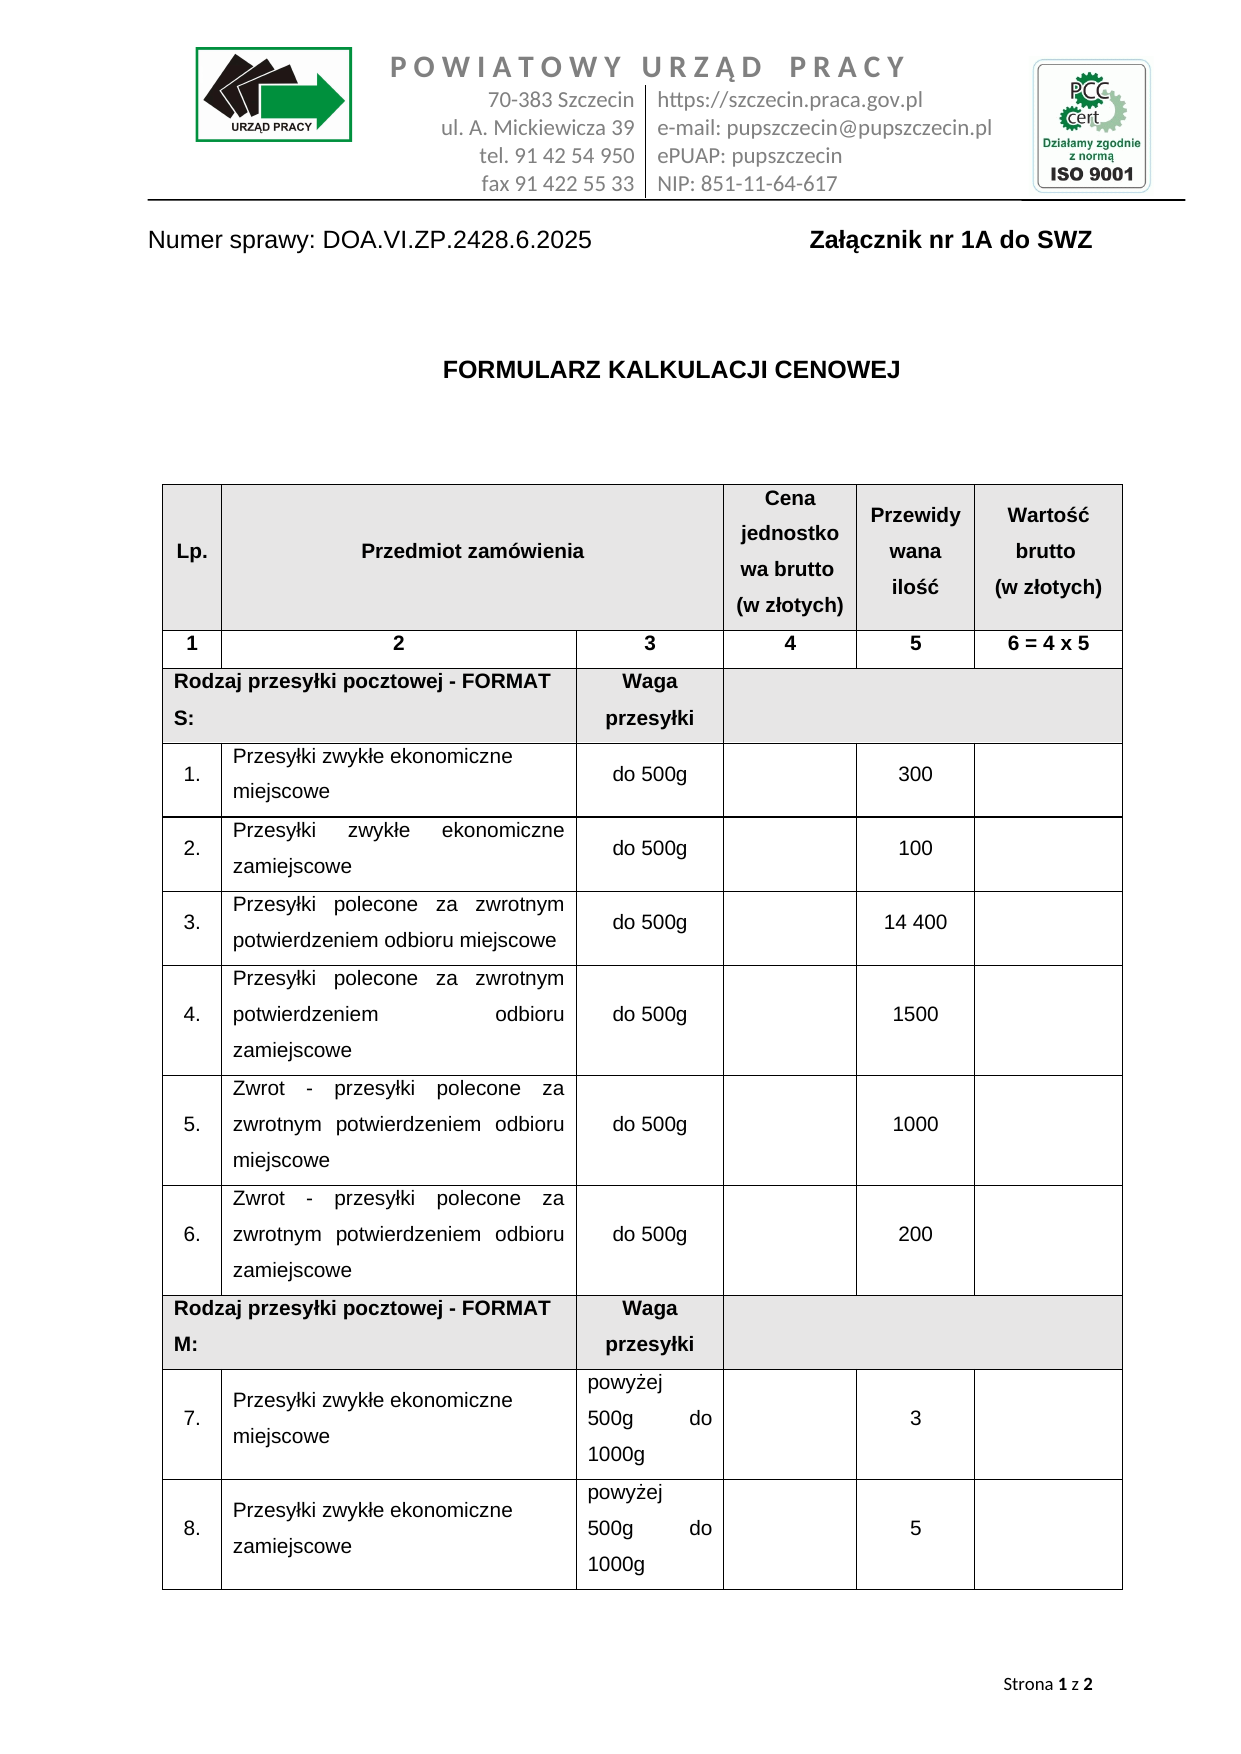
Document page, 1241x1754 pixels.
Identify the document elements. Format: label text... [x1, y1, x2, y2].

table_cell do 500g [577, 744, 723, 816]
table_cell [724, 1076, 856, 1184]
table_cell 1000 [857, 1076, 974, 1184]
table_cell [975, 1076, 1122, 1184]
table_cell 7. [163, 1370, 221, 1479]
table_cell 3 [577, 631, 723, 668]
table_cell Przesyłki zwykłe ekonomiczne zamiejscowe [222, 818, 576, 891]
table_cell do 500g [577, 892, 723, 964]
table_cell Rodzaj przesyłki pocztowej - FORMAT S: [163, 669, 576, 742]
table_header Przedmiot zamówienia [222, 485, 723, 630]
table_cell [724, 669, 1122, 742]
table_cell 2. [163, 818, 221, 891]
table_cell Przesyłki zwykłe ekonomiczne zamiejscowe [222, 1480, 576, 1589]
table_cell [577, 1480, 723, 1589]
table_cell 100 [857, 818, 974, 891]
table_cell [975, 1186, 1122, 1294]
table_cell Przesyłki zwykłe ekonomiczne miejscowe [222, 1370, 576, 1479]
table_header Wartość brutto (w złotych) [975, 485, 1122, 630]
table_cell [724, 966, 856, 1074]
table_cell 8. [163, 1480, 221, 1589]
text Numer sprawy: DOA.VI.ZP.2428.6.2025 Załącznik nr 1A do SWZ [148, 226, 1092, 254]
picture [1028, 56, 1154, 196]
table_cell Zwrot - przesyłki polecone za zwrotnym potwierdzeniem odbioru miejscowe [222, 1076, 576, 1184]
table_cell [724, 1370, 856, 1479]
table_cell do 500g [577, 966, 723, 1074]
table_cell [724, 1296, 1122, 1369]
table_cell Waga przesyłki [577, 1296, 723, 1369]
table_cell 2 [222, 631, 576, 668]
table_cell [975, 1480, 1122, 1589]
table_cell 1 [163, 631, 221, 668]
table_cell 6. [163, 1186, 221, 1294]
table_cell [975, 966, 1122, 1074]
table_cell [724, 818, 856, 891]
table_cell 6 = 4 x 5 [975, 631, 1122, 668]
table_cell 3. [163, 892, 221, 964]
table_cell 3 [857, 1370, 974, 1479]
table_cell Waga przesyłki [577, 669, 723, 742]
table_header Lp. [163, 485, 221, 630]
table_header Cena jednostkowa brutto (w złotych) [724, 485, 856, 630]
table_cell do 500g [577, 1186, 723, 1294]
table_header Przewidywana ilość [857, 485, 974, 630]
table_cell 5. [163, 1076, 221, 1184]
table_cell Zwrot - przesyłki polecone za zwrotnym potwierdzeniem odbioru zamiejscowe [222, 1186, 576, 1294]
table_cell 1500 [857, 966, 974, 1074]
table_cell [975, 744, 1122, 816]
table_cell do 500g [577, 818, 723, 891]
table_cell [975, 1370, 1122, 1479]
table_cell powyżej 500g do 1000g [577, 1370, 723, 1479]
table_cell [724, 892, 856, 964]
table_cell Przesyłki zwykłe ekonomiczne miejscowe [222, 744, 576, 816]
table_cell [975, 892, 1122, 964]
table_cell 300 [857, 744, 974, 816]
table_cell 4. [163, 966, 221, 1074]
table_cell Rodzaj przesyłki pocztowej - FORMAT M: [163, 1296, 576, 1369]
table_cell [724, 744, 856, 816]
table_cell [724, 1480, 856, 1589]
table_cell do 500g [577, 1076, 723, 1184]
picture [195, 47, 353, 142]
table_cell 5 [857, 1480, 974, 1589]
table_cell 200 [857, 1186, 974, 1294]
table_cell 1. [163, 744, 221, 816]
table_cell 5 [857, 631, 974, 668]
table_cell Przesyłki polecone za zwrotnym potwierdzeniem odbioru zamiejscowe [222, 966, 576, 1074]
text FORMULARZ KALKULACJI CENOWEJ [222, 355, 1092, 384]
table_cell 14 400 [857, 892, 974, 964]
table_cell Przesyłki polecone za zwrotnym potwierdzeniem odbioru miejscowe [222, 892, 576, 964]
table_cell 4 [724, 631, 856, 668]
table_cell [724, 1186, 856, 1294]
table_cell [975, 818, 1122, 891]
